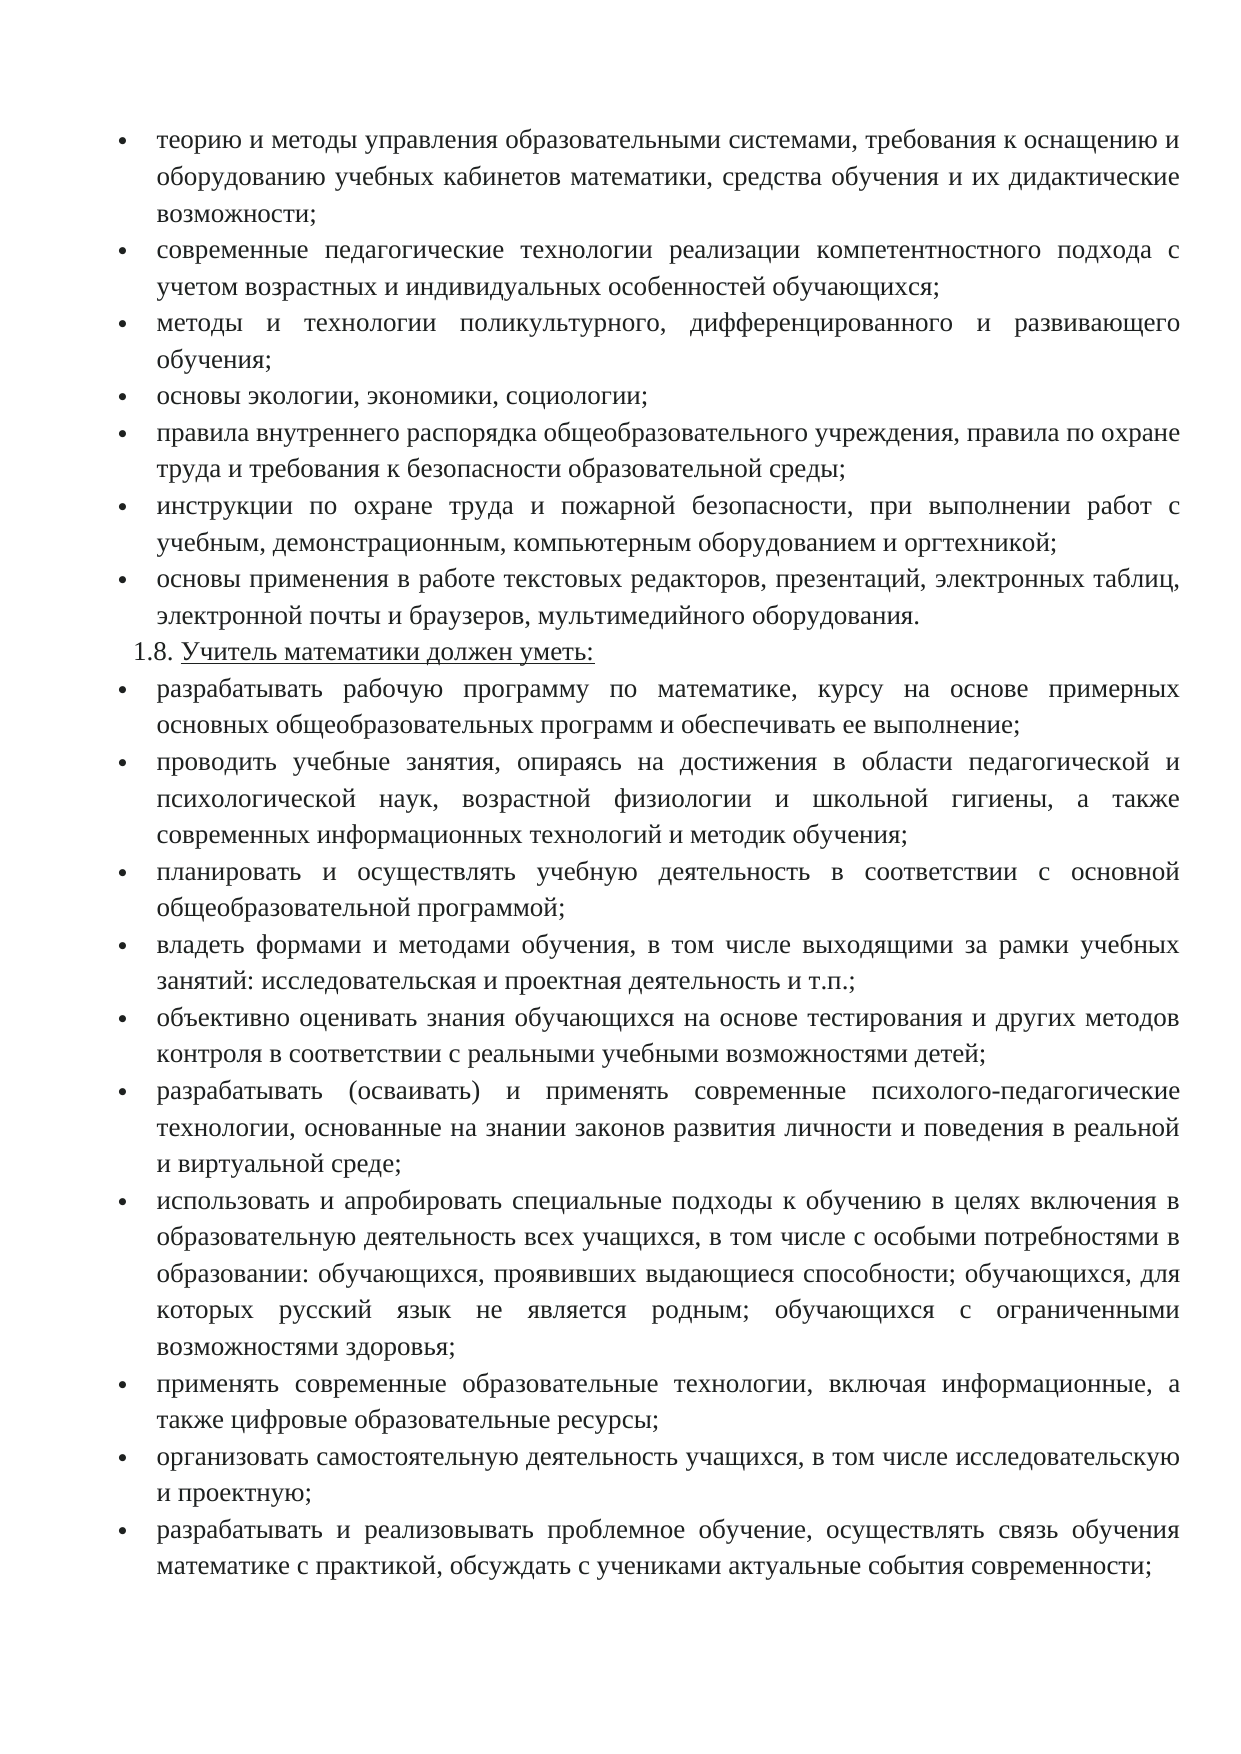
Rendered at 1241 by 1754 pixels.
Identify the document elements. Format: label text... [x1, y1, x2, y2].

list использовать и апробировать специальные подходы к обучению в целях включения в образовательную деятельность всех учащихся, в том числе с особыми потребностями в образовании: обучающихся, проявивших выдающиеся способности; обучающихся, для которых русский язык не является родным; обучающихся с ограниченными возможностями здоровья; [119, 1178, 1181, 1361]
list основы экологии, экономики, социологии; [119, 374, 1181, 411]
list организовать самостоятельную деятельность учащихся, в том числе исследовательскую и проектную; [119, 1434, 1181, 1507]
list разрабатывать и реализовывать проблемное обучение, осуществлять связь обучения математике с практикой, обсуждать с учениками актуальные события современности; [119, 1507, 1181, 1581]
list основы применения в работе текстовых редакторов, презентаций, электронных таблиц, электронной почты и браузеров, мультимедийного оборудования. [119, 557, 1181, 630]
list современные педагогические технологии реализации компетентностного подхода с учетом возрастных и индивидуальных особенностей обучающихся; [119, 228, 1181, 301]
list правила внутреннего распорядка общеобразовательного учреждения, правила по охране труда и требования к безопасности образовательной среды; [119, 411, 1181, 484]
list разрабатывать рабочую программу по математике, курсу на основе примерных основных общеобразовательных программ и обеспечивать ее выполнение; [119, 667, 1181, 740]
list проводить учебные занятия, опираясь на достижения в области педагогической и психологической наук, возрастной физиологии и школьной гигиены, а также современных информационных технологий и методик обучения; [119, 740, 1181, 849]
list инструкции по охране труда и пожарной безопасности, при выполнении работ с учебным, демонстрационным, компьютерным оборудованием и оргтехникой; [119, 484, 1181, 557]
text 1.8. Учитель математики должен уметь: [133, 630, 1181, 667]
list разрабатывать (осваивать) и применять современные психолого-педагогические технологии, основанные на знании законов развития личности и поведения в реальной и виртуальной среде; [119, 1069, 1181, 1178]
list объективно оценивать знания обучающихся на основе тестирования и других методов контроля в соответствии с реальными учебными возможностями детей; [119, 996, 1181, 1069]
list методы и технологии поликультурного, дифференцированного и развивающего обучения; [119, 301, 1181, 374]
list планировать и осуществлять учебную деятельность в соответствии с основной общеобразовательной программой; [119, 849, 1181, 922]
list владеть формами и методами обучения, в том числе выходящими за рамки учебных занятий: исследовательская и проектная деятельность и т.п.; [119, 922, 1181, 996]
list применять современные образовательные технологии, включая информационные, а также цифровые образовательные ресурсы; [119, 1361, 1181, 1434]
list теорию и методы управления образовательными системами, требования к оснащению и оборудованию учебных кабинетов математики, средства обучения и их дидактические возможности; [119, 118, 1181, 228]
